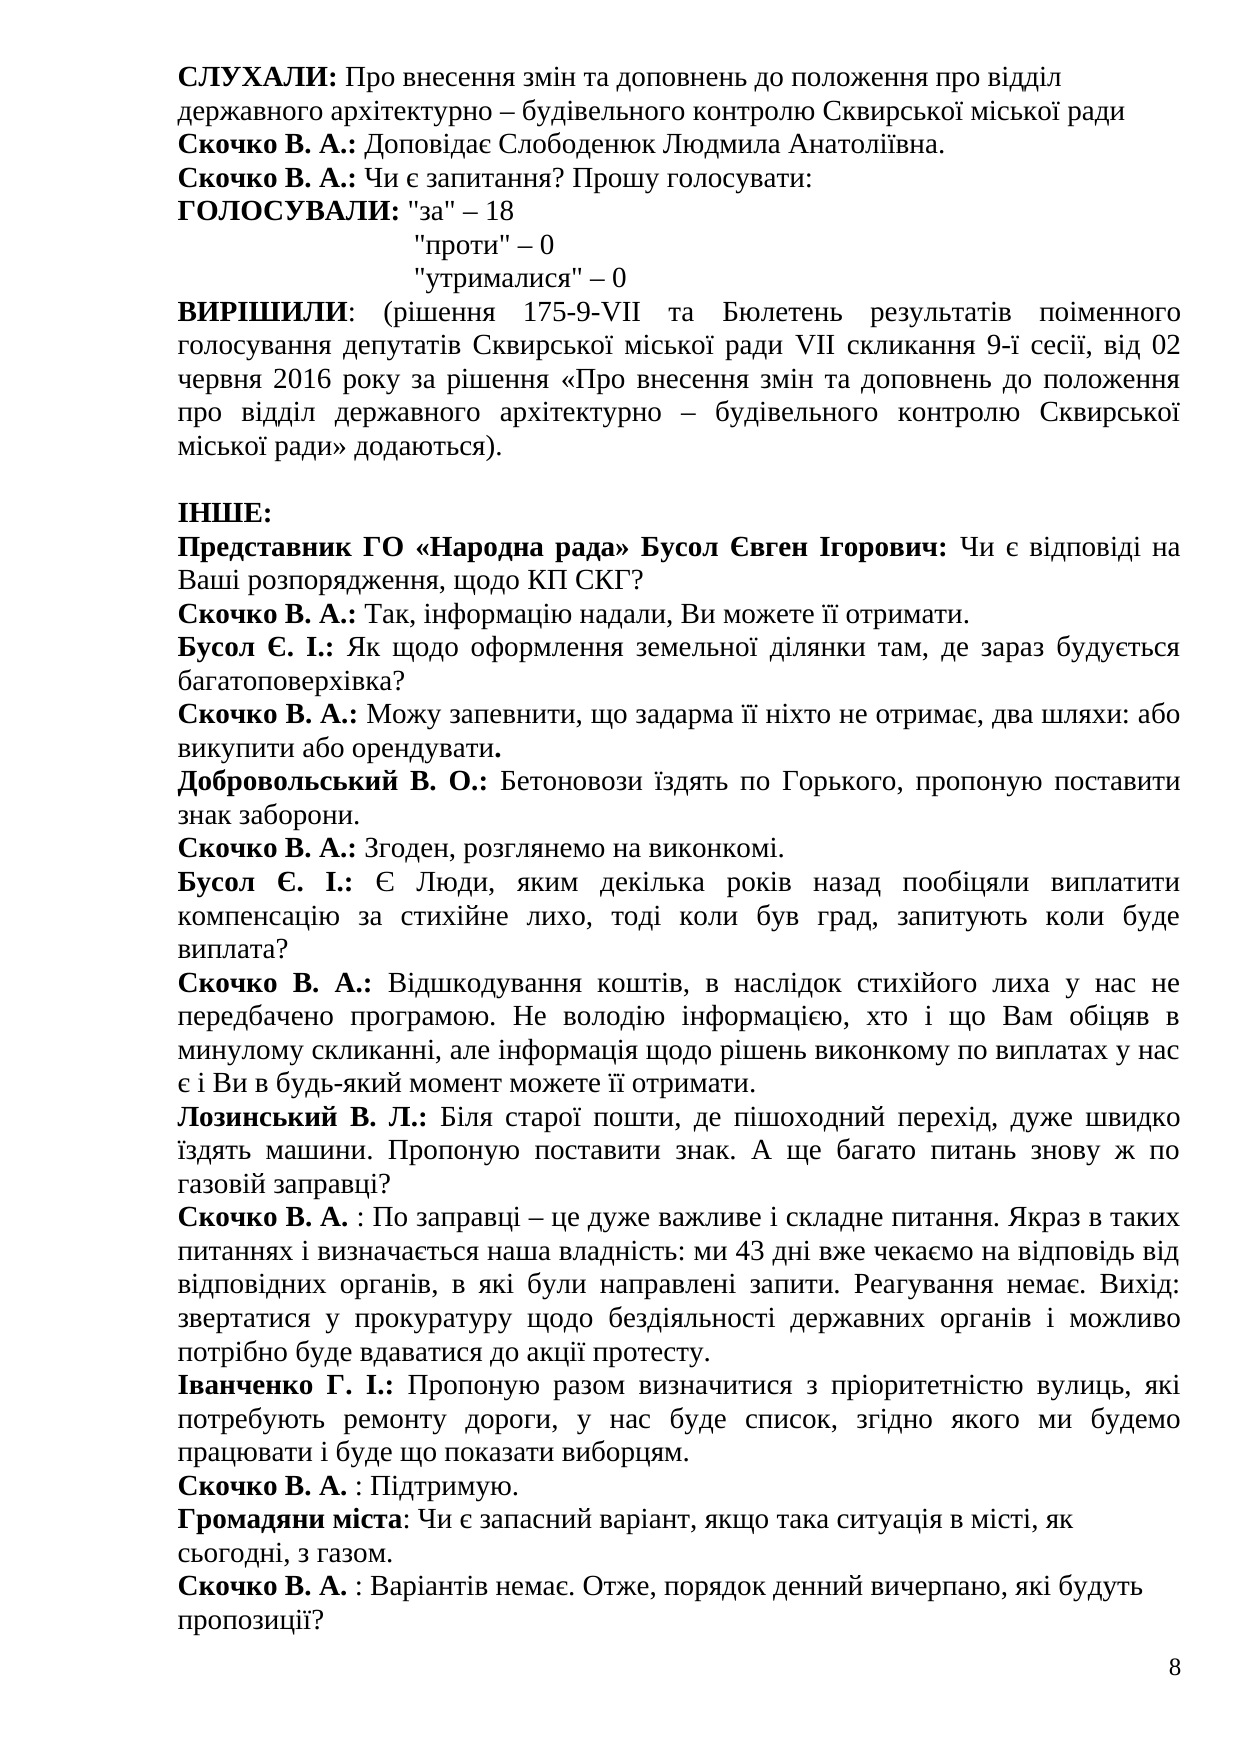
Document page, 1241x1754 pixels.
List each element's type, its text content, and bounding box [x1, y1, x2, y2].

text ІНШЕ: [177, 495, 1181, 529]
text ГОЛОСУВАЛИ: "за" – 18 [177, 193, 1181, 227]
text Бусол Є. І.: Як щодо оформлення земельної ділянки там, де зараз будується багатоповерхівка? [177, 629, 1181, 696]
text Скочко В. А.: Так, інформацію надали, Ви можете її отримати. [177, 596, 1181, 629]
text Скочко В. А.: Можу запевнити, що задарма її ніхто не отримає, два шляхи: або викупити або орендувати. [177, 696, 1181, 763]
text Іванченко Г. І.: Пропоную разом визначитися з пріоритетністю вулиць, які потребують ремонту дороги, у нас буде список, згідно якого ми будемо працювати і буде що показати виборцям. [177, 1367, 1181, 1468]
text "проти" – 0 [222, 227, 1181, 260]
text Бусол Є. І.: Є Люди, яким декілька років назад пообіцяли виплатити компенсацію за стихійне лихо, тоді коли був град, запитують коли буде виплата? [177, 864, 1181, 965]
text Скочко В. А. : По заправці – це дуже важливе і складне питання. Якраз в таких питаннях і визначається наша владність: ми 43 дні вже чекаємо на відповідь від відповідних органів, в які були направлені запити. Реагування немає. Вихід: звертатися у прокуратуру щодо бездіяльності державних органів і можливо потрібно буде вдаватися до акції протесту. [177, 1199, 1181, 1367]
text Скочко В. А.: Чи є запитання? Прошу голосувати: [177, 160, 1181, 193]
text Добровольський В. О.: Бетоновози їздять по Горького, пропоную поставити знак заборони. [177, 763, 1181, 831]
text Представник ГО «Народна рада» Бусол Євген Ігорович: Чи є відповіді на Ваші розпорядження, щодо КП СКГ? [177, 529, 1181, 596]
text Скочко В. А.: Доповідає Слободенюк Людмила Анатоліївна. [177, 126, 1181, 160]
text Громадяни міста: Чи є запасний варіант, якщо така ситуація в місті, як сьогодні, з газом. [177, 1501, 1181, 1568]
text ВИРІШИЛИ: (рішення 175-9-VІІ та Бюлетень результатів поіменного голосування депутатів Сквирської міської ради VII скликання 9-ї сесії, від 02 червня 2016 року за рішення «Про внесення змін та доповнень до положення про відділ державного архітектурно – будівельного контролю Сквирської міської ради» додаються). [177, 294, 1181, 462]
text Скочко В. А. : Підтримую. [177, 1468, 1181, 1501]
text Лозинський В. Л.: Біля старої пошти, де пішоходний перехід, дуже швидко їздять машини. Пропоную поставити знак. А ще багато питань знову ж по газовій заправці? [177, 1099, 1181, 1199]
text Скочко В. А.: Відшкодування коштів, в наслідок стихійого лиха у нас не передбачено програмою. Не володію інформацією, хто і що Вам обіцяв в минулому скликанні, але інформація щодо рішень виконкому по виплатах у нас є і Ви в будь-який момент можете її отримати. [177, 965, 1181, 1099]
text СЛУХАЛИ: Про внесення змін та доповнень до положення про відділ державного архітектурно – будівельного контролю Сквирської міської ради [177, 59, 1181, 126]
text Скочко В. А. : Варіантів немає. Отже, порядок денний вичерпано, які будуть пропозиції? [177, 1568, 1181, 1636]
text "утрималися" – 0 [222, 260, 1181, 294]
text Скочко В. А.: Згоден, розглянемо на виконкомі. [177, 831, 1181, 864]
